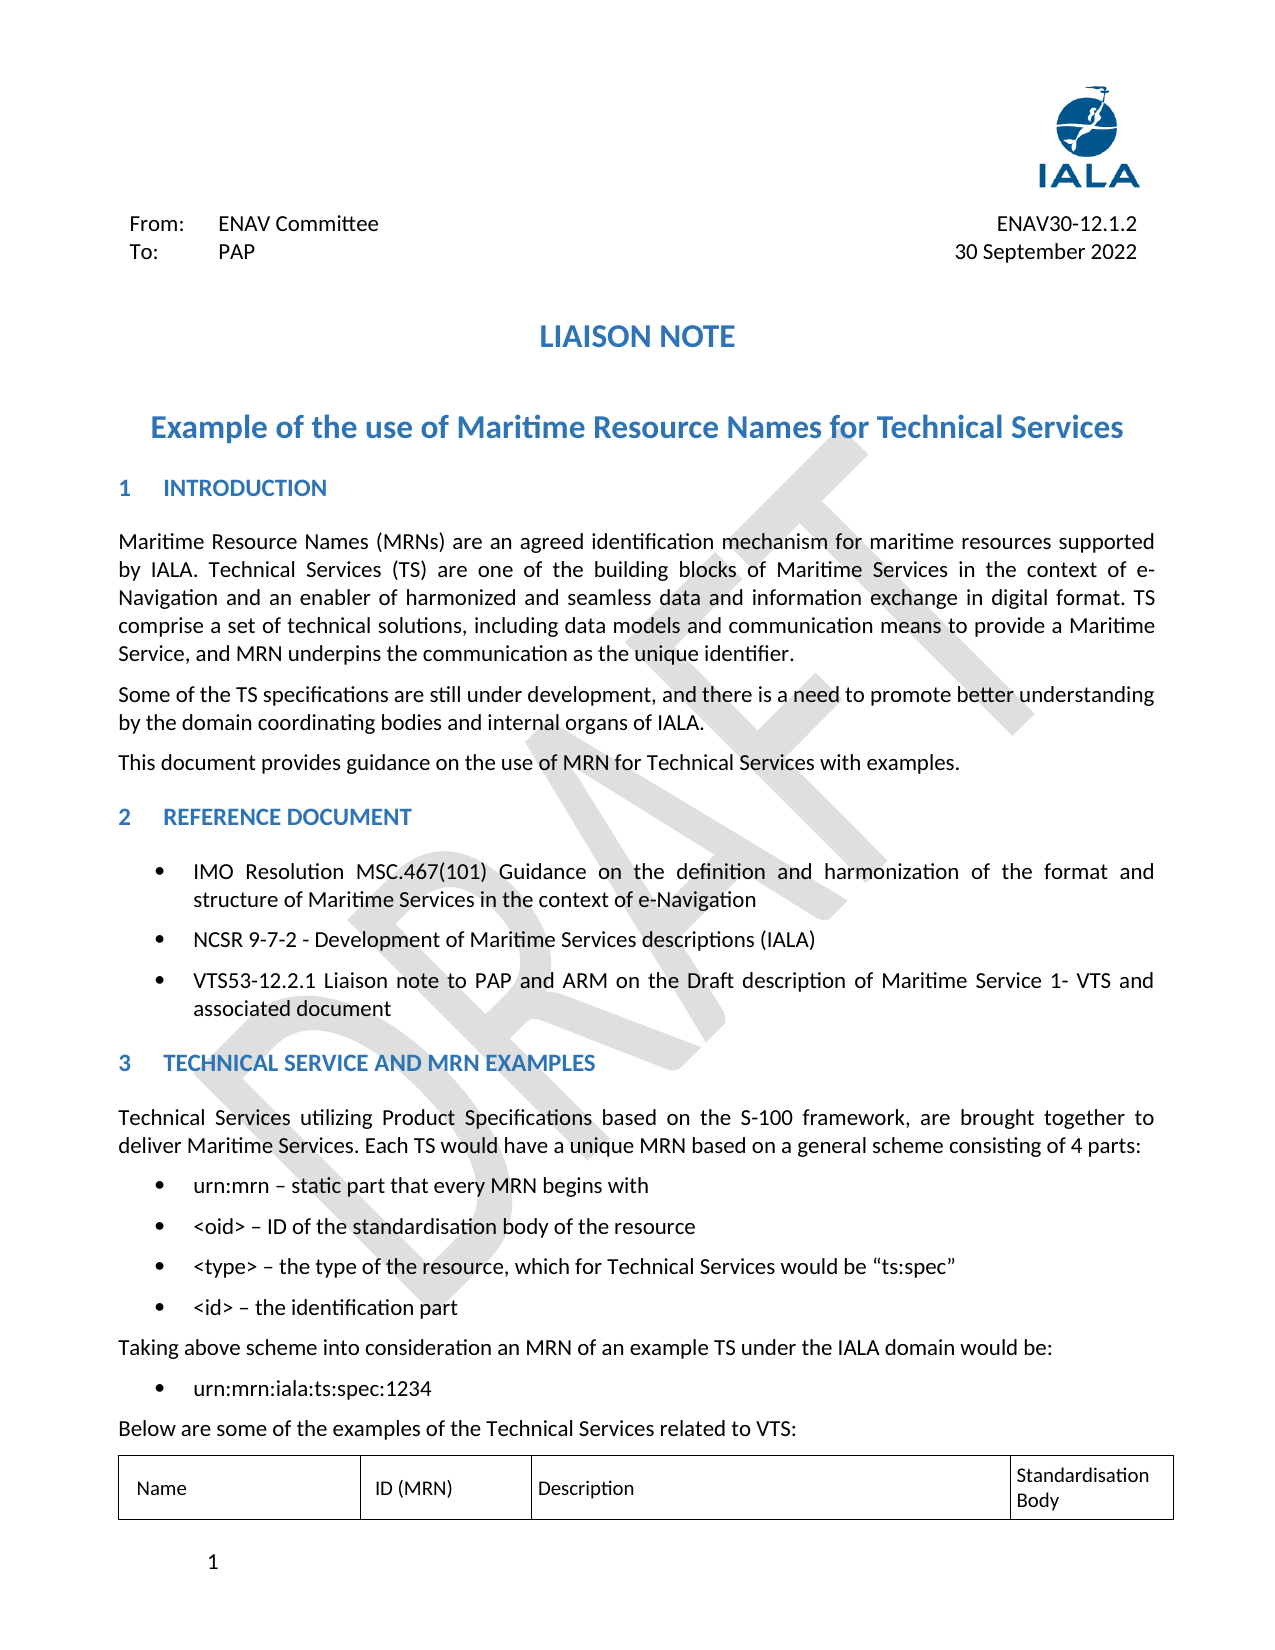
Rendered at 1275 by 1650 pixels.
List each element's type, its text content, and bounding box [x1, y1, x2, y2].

text Maritime Resource Names (MRNs) are an agreed identification mechanism for maritime resources supported by IALA. Technical Services (TS) are one of the building blocks of Maritime Services in the context of e-Navigation and an enabler of harmonized and seamless data and information exchange in digital format. TS comprise a set of technical solutions, including data models and communication means to provide a Maritime Service, and MRN underpins the communication as the unique identifier. [118, 527, 1157, 667]
text Below are some of the examples of the Technical Services related to VTS: [118, 1414, 1157, 1442]
text This document provides guidance on the use of MRN for Technical Services with examples. [118, 748, 1157, 777]
table_header Name [119, 1456, 360, 1519]
list VTS53-12.2.1 Liaison note to PAP and ARM on the Draft description of Maritime Service 1- VTS and associated document [156, 966, 1157, 1022]
list <type> – the type of the resource, which for Technical Services would be “ts:spec” [156, 1252, 1157, 1280]
table_cell 30 September 2022 [579, 238, 1148, 265]
list urn:mrn:iala:ts:spec:1234 [156, 1374, 1157, 1402]
title Example of the use of Maritime Resource Names for Technical Services [118, 406, 1157, 447]
text Taking above scheme into consideration an MRN of an example TS under the IALA domain would be: [118, 1333, 1157, 1361]
text Some of the TS specifications are still under development, and there is a need to promote better understanding by the domain coordinating bodies and internal organs of IALA. [118, 680, 1157, 736]
table_header ID (MRN) [361, 1456, 531, 1519]
list NCSR 9-7-2 - Development of Maritime Services descriptions (IALA) [156, 926, 1157, 954]
table_header Standardisation Body [1011, 1456, 1173, 1519]
table_header From: ENAV Committee [118, 209, 579, 237]
picture [1016, 75, 1157, 210]
table_header Description [532, 1456, 1010, 1519]
table_cell To: PAP [118, 238, 579, 265]
list <oid> – ID of the standardisation body of the resource [156, 1212, 1157, 1240]
text Technical Services utilizing Product Specifications based on the S-100 framework, are brought together to deliver Maritime Services. Each TS would have a unique MRN based on a general scheme consisting of 4 parts: [118, 1103, 1157, 1159]
subtitle REFERENCE DOCUMENT [118, 802, 1157, 832]
title LIAISON NOTE [118, 315, 1157, 356]
table_header ENAV30-12.1.2 [579, 209, 1148, 237]
list <id> – the identification part [156, 1293, 1157, 1321]
subtitle INTRODUCTION [118, 472, 1157, 502]
list IMO Resolution MSC.467(101) Guidance on the definition and harmonization of the format and structure of Maritime Services in the context of e-Navigation [156, 857, 1157, 913]
list urn:mrn – static part that every MRN begins with [156, 1171, 1157, 1199]
subtitle TECHNICAL SERVICE AND MRN EXAMPLES [118, 1047, 1157, 1078]
